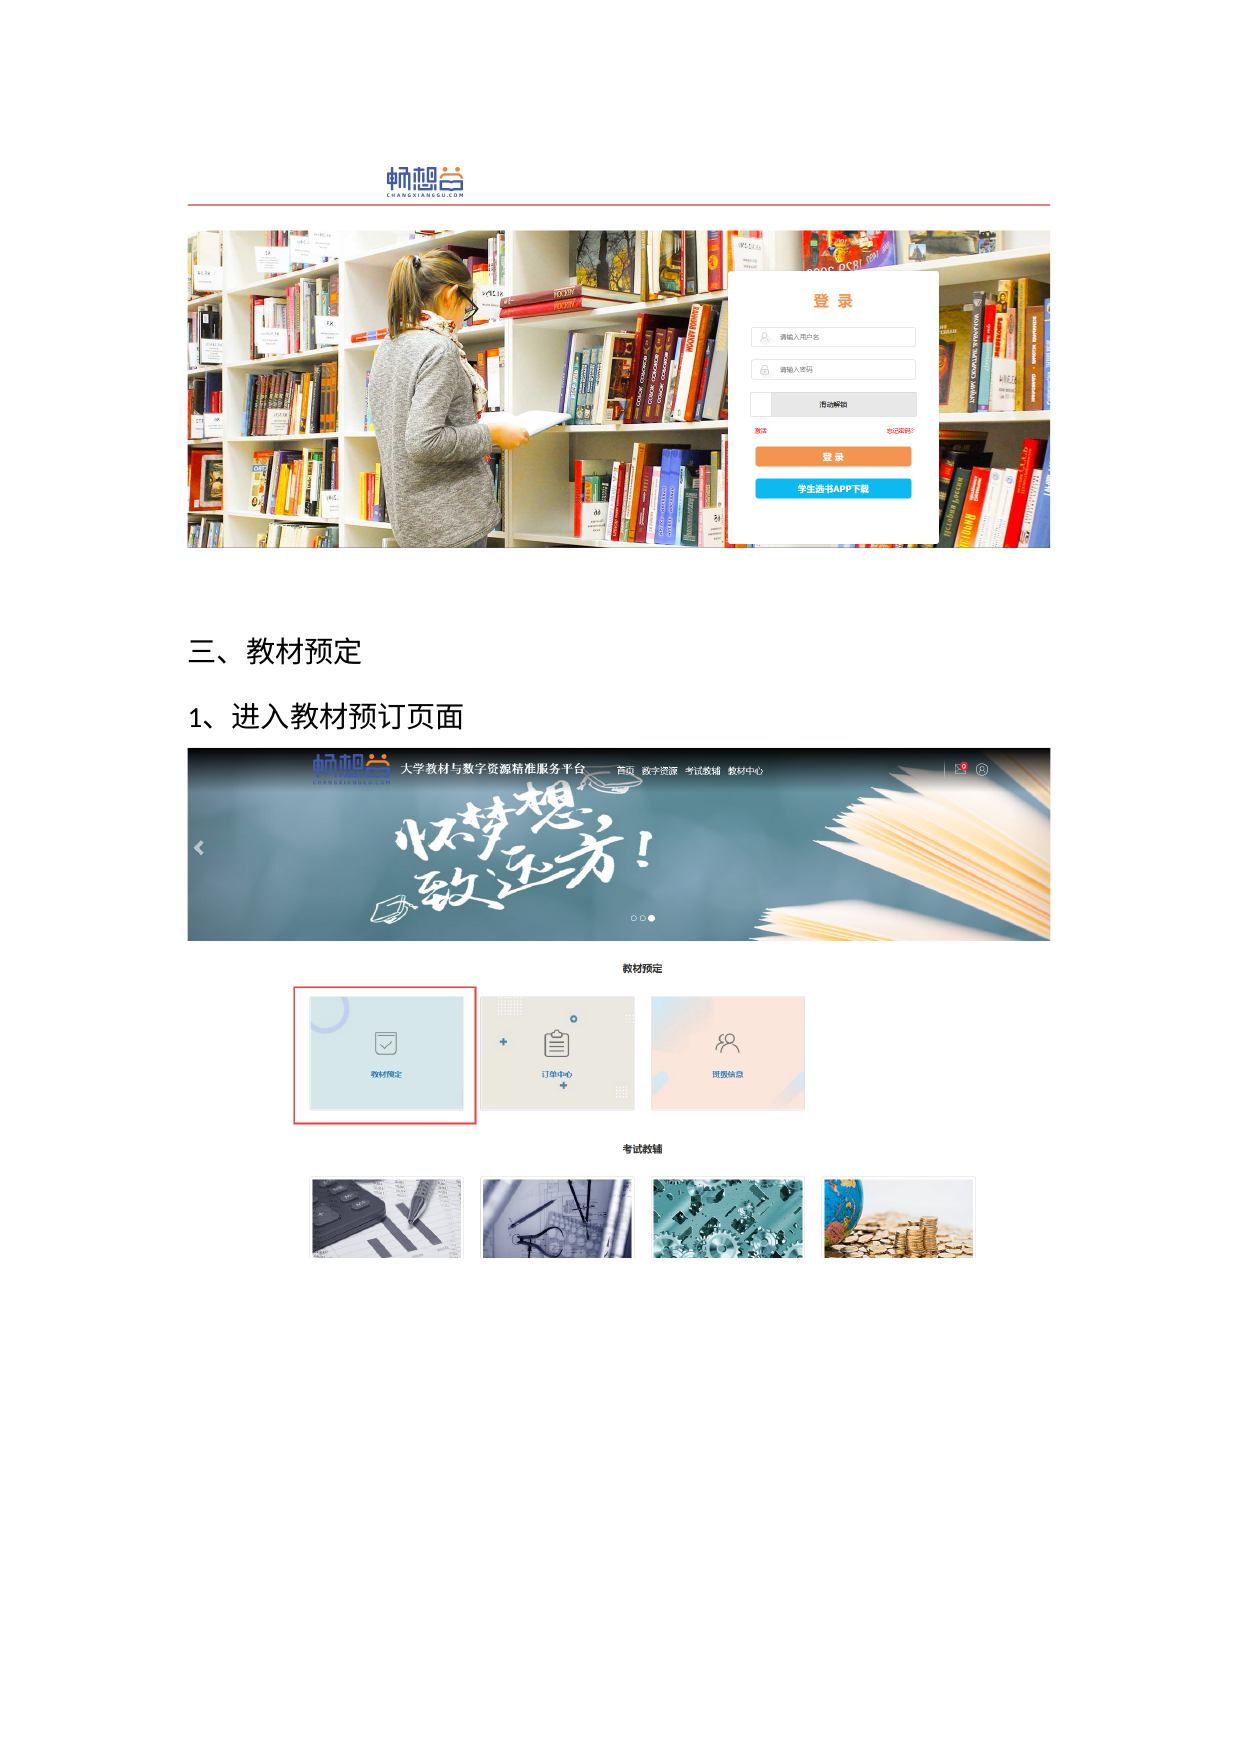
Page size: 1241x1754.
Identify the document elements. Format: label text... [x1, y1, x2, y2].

list 进入教材预订页面 [187, 682, 1053, 747]
picture [187, 162, 1051, 548]
picture [187, 747, 1051, 1258]
list 教材预定 [187, 617, 1053, 682]
